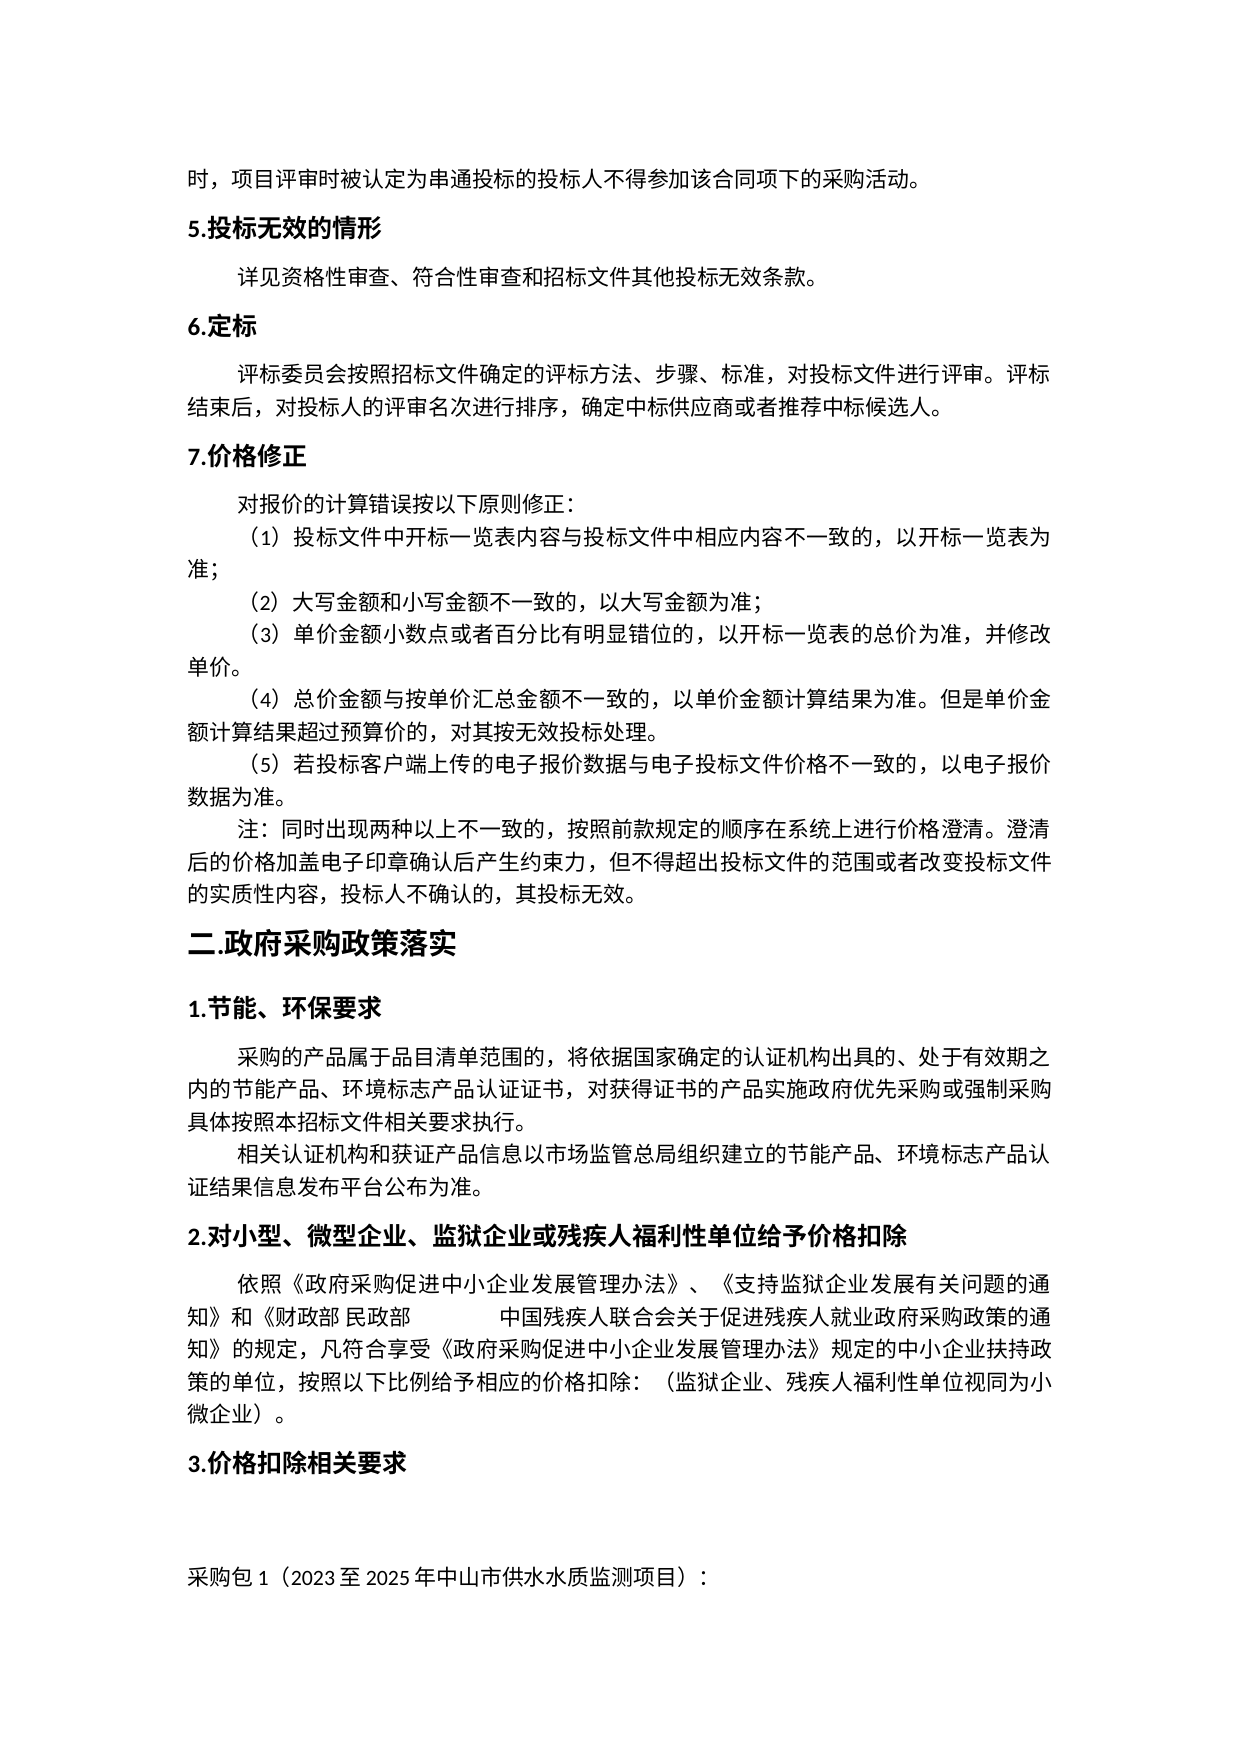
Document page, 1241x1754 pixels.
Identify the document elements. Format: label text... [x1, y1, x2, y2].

text 采购的产品属于品目清单范围的，将依据国家确定的认证机构出具的、处于有效期之内的节能产品、环境标志产品认证证书，对获得证书的产品实施政府优先采购或强制采购，具体按照本招标文件相关要求执行。 [187, 1039, 1053, 1137]
text 6.定标 [187, 292, 1053, 357]
text （4）总价金额与按单价汇总金额不一致的，以单价金额计算结果为准。但是单价金额计算结果超过预算价的，对其按无效投标处理。 [187, 682, 1053, 747]
text 3.价格扣除相关要求 [187, 1429, 1053, 1494]
text 对报价的计算错误按以下原则修正： [187, 487, 1053, 519]
text 1.节能、环保要求 [187, 974, 1053, 1039]
text （3）单价金额小数点或者百分比有明显错位的，以开标一览表的总价为准，并修改单价。 [187, 617, 1053, 682]
text 依照《政府采购促进中小企业发展管理办法》、《支持监狱企业发展有关问题的通知》和《财政部 民政部 中国残疾人联合会关于促进残疾人就业政府采购政策的通知》的规定，凡符合享受《政府采购促进中小企业发展管理办法》规定的中小企业扶持政策的单位，按照以下比例给予相应的价格扣除：（监狱企业、残疾人福利性单位视同为小、微企业）。 [187, 1267, 1053, 1429]
text （1）投标文件中开标一览表内容与投标文件中相应内容不一致的，以开标一览表为准； [187, 519, 1053, 584]
text 注：同时出现两种以上不一致的，按照前款规定的顺序在系统上进行价格澄清。澄清后的价格加盖电子印章确认后产生约束力，但不得超出投标文件的范围或者改变投标文件的实质性内容，投标人不确认的，其投标无效。 [187, 812, 1053, 909]
text 详见资格性审查、符合性审查和招标文件其他投标无效条款。 [187, 259, 1053, 292]
text （2）大写金额和小写金额不一致的，以大写金额为准； [187, 584, 1053, 617]
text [187, 162, 1053, 194]
text 采购包1（2023至2025年中山市供水水质监测项目）： [187, 1559, 1053, 1592]
text 5.投标无效的情形 [187, 194, 1053, 259]
text 相关认证机构和获证产品信息以市场监管总局组织建立的节能产品、环境标志产品认证结果信息发布平台公布为准。 [187, 1137, 1053, 1202]
text 7.价格修正 [187, 422, 1053, 487]
text 评标委员会按照招标文件确定的评标方法、步骤、标准，对投标文件进行评审。评标结束后，对投标人的评审名次进行排序，确定中标供应商或者推荐中标候选人。 [187, 357, 1053, 422]
text （5）若投标客户端上传的电子报价数据与电子投标文件价格不一致的，以电子报价数据为准。 [187, 747, 1053, 812]
text 二.政府采购政策落实 [187, 909, 1053, 974]
text 2.对小型、微型企业、监狱企业或残疾人福利性单位给予价格扣除 [187, 1202, 1053, 1267]
